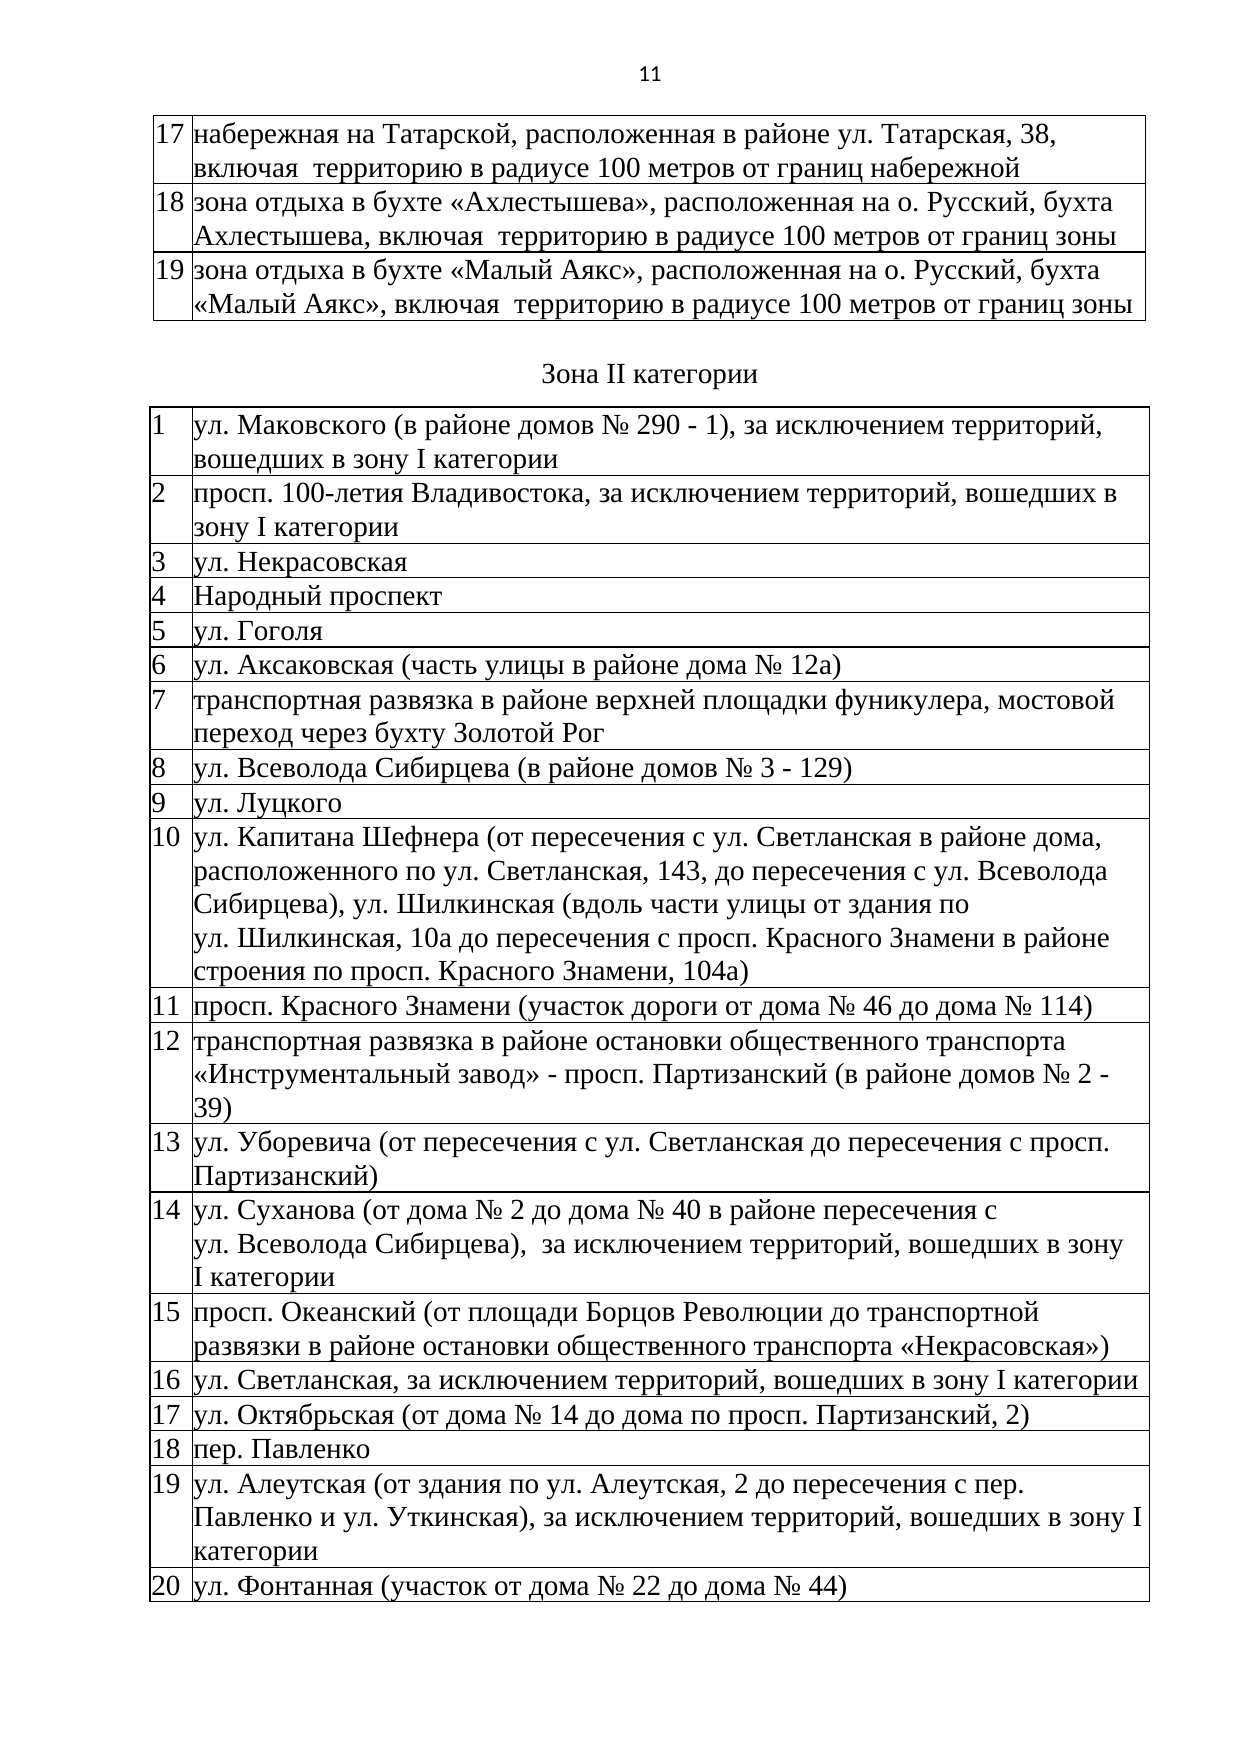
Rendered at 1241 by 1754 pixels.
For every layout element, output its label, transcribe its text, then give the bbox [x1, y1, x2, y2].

table_header 1 [151, 408, 192, 474]
table_cell 7 [151, 682, 192, 749]
table_cell 14 [151, 1193, 192, 1293]
table_cell ул. Луцкого [193, 785, 1149, 818]
table_cell Народный проспект [193, 578, 1149, 612]
table_cell 8 [151, 750, 192, 784]
table_cell 13 [151, 1124, 192, 1191]
table_cell 4 [151, 578, 192, 612]
table_cell просп. Океанский (от площади Борцов Революции до транспортной развязки в районе остановки общественного транспорта «Некрасовская») [193, 1294, 1149, 1361]
table_cell 10 [151, 819, 192, 987]
table_cell набережная на Татарской, расположенная в районе ул. Татарская, 38, включая территорию в радиусе 100 метров от границ набережной [193, 116, 1145, 183]
table_cell ул. Суханова (от дома № 2 до дома № 40 в районе пересечения с ул. Всеволода Сибирцева), за исключением территорий, вошедших в зону I категории [193, 1193, 1149, 1293]
table_cell транспортная развязка в районе верхней площадки фуникулера, мостовой переход через бухту Золотой Рог [193, 682, 1149, 749]
table_cell ул. Капитана Шефнера (от пересечения с ул. Светланская в районе дома, расположенного по ул. Светланская, 143, до пересечения с ул. Всеволода Сибирцева), ул. Шилкинская (вдоль части улицы от здания по ул. Шилкинская, 10а до пересечения с просп. Красного Знамени в районе строения по просп. Красного Знамени, 104а) [193, 819, 1149, 987]
table_cell ул. Аксаковская (часть улицы в районе дома № 12а) [193, 648, 1149, 681]
table_cell ул. Фонтанная (участок от дома № 22 до дома № 44) [193, 1568, 1149, 1601]
table_cell просп. Красного Знамени (участок дороги от дома № 46 до дома № 114) [193, 988, 1149, 1022]
table_cell 9 [151, 785, 192, 818]
table_cell ул. Всеволода Сибирцева (в районе домов № 3 - 129) [193, 750, 1149, 784]
table_cell просп. 100-летия Владивостока, за исключением территорий, вошедших в зону I категории [193, 476, 1149, 543]
table_cell 3 [151, 544, 192, 577]
table_cell 5 [151, 613, 192, 646]
table_cell ул. Светланская, за исключением территорий, вошедших в зону I категории [193, 1362, 1149, 1396]
table_cell ул. Октябрьская (от дома № 14 до дома по просп. Партизанский, 2) [193, 1397, 1149, 1430]
table_cell 17 [151, 1397, 192, 1430]
table_cell ул. Алеутская (от здания по ул. Алеутская, 2 до пересечения с пер. Павленко и ул. Уткинская), за исключением территорий, вошедших в зону I категории [193, 1466, 1149, 1567]
table_cell транспортная развязка в районе остановки общественного транспорта «Инструментальный завод» - просп. Партизанский (в районе домов № 2 - 39) [193, 1023, 1149, 1123]
table_cell 15 [151, 1294, 192, 1361]
table_header ул. Маковского (в районе домов № 290 - 1), за исключением территорий, вошедших в зону I категории [193, 408, 1149, 474]
table_cell 18 [151, 1431, 192, 1465]
text Зона II категории [148, 356, 1152, 390]
table_cell 19 [154, 253, 192, 319]
table_cell 11 [151, 988, 192, 1022]
table_cell 18 [154, 184, 192, 251]
table_cell ул. Гоголя [193, 613, 1149, 646]
table_cell ул. Уборевича (от пересечения с ул. Светланская до пересечения с просп. Партизанский) [193, 1124, 1149, 1191]
table_cell 19 [151, 1466, 192, 1567]
table_cell 2 [151, 476, 192, 543]
table_cell пер. Павленко [193, 1431, 1149, 1465]
table_cell ул. Некрасовская [193, 544, 1149, 577]
table_cell 20 [151, 1568, 192, 1601]
table_cell 17 [154, 116, 192, 183]
table_cell 6 [151, 648, 192, 681]
table_cell зона отдыха в бухте «Малый Аякс», расположенная на о. Русский, бухта «Малый Аякс», включая территорию в радиусе 100 метров от границ зоны [193, 253, 1145, 319]
table_cell 12 [151, 1023, 192, 1123]
table_cell зона отдыха в бухте «Ахлестышева», расположенная на о. Русский, бухта Ахлестышева, включая территорию в радиусе 100 метров от границ зоны [193, 184, 1145, 251]
table_cell 16 [151, 1362, 192, 1396]
